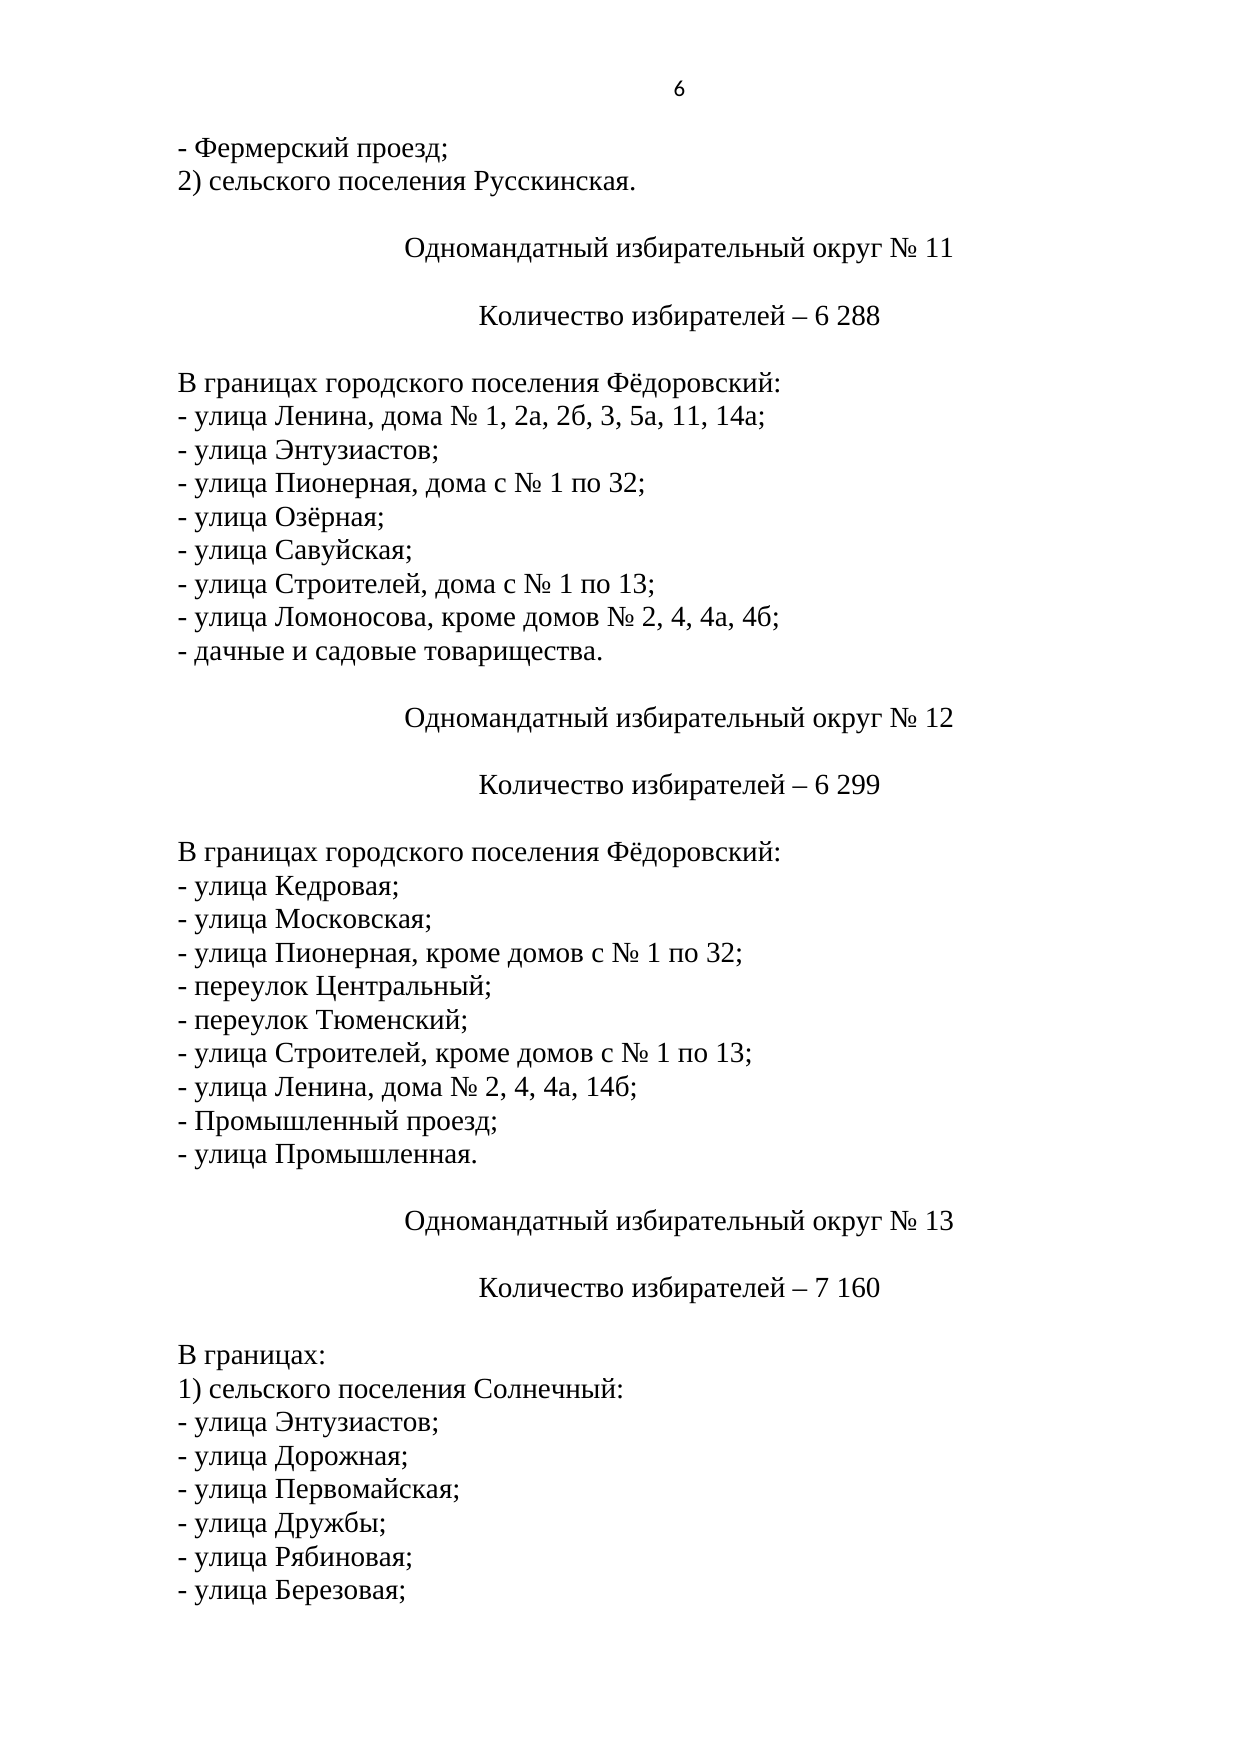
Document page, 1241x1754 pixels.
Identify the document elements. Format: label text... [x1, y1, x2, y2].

text - улица Березовая; [177, 1572, 1181, 1606]
text - улица Энтузиастов; [177, 432, 1181, 465]
text - улица Пионерная, дома с № 1 по 32; [177, 465, 1181, 499]
text Одномандатный избирательный округ № 13 [177, 1203, 1181, 1237]
text - дачные и садовые товарищества. [177, 633, 1181, 667]
text В границах городского поселения Фёдоровский: [177, 834, 1181, 868]
text - улица Строителей, дома с № 1 по 13; [177, 566, 1181, 599]
text - улица Ленина, дома № 2, 4, 4а, 14б; [177, 1069, 1181, 1103]
text - улица Пионерная, кроме домов с № 1 по 32; [177, 935, 1181, 968]
text - улица Строителей, кроме домов с № 1 по 13; [177, 1036, 1181, 1069]
text - улица Рябиновая; [177, 1539, 1181, 1572]
text - Фермерский проезд; [177, 130, 1181, 163]
text - улица Савуйская; [177, 532, 1181, 566]
text Количество избирателей – 6 288 [177, 298, 1181, 331]
text Количество избирателей – 7 160 [177, 1270, 1181, 1304]
text - улица Ленина, дома № 1, 2а, 2б, 3, 5а, 11, 14а; [177, 398, 1181, 432]
text - улица Московская; [177, 901, 1181, 935]
text 2) сельского поселения Русскинская. [177, 163, 1181, 197]
text - улица Первомайская; [177, 1472, 1181, 1505]
text - переулок Центральный; [177, 968, 1181, 1002]
text - Промышленный проезд; [177, 1103, 1181, 1136]
text - улица Энтузиастов; [177, 1404, 1181, 1438]
text - улица Дружбы; [177, 1505, 1181, 1539]
text Одномандатный избирательный округ № 11 [177, 231, 1181, 264]
text - улица Дорожная; [177, 1438, 1181, 1472]
text - улица Озёрная; [177, 499, 1181, 532]
text В границах: [177, 1337, 1181, 1371]
text - улица Промышленная. [177, 1136, 1181, 1170]
text - переулок Тюменский; [177, 1002, 1181, 1036]
text Количество избирателей – 6 299 [177, 767, 1181, 801]
text В границах городского поселения Фёдоровский: [177, 365, 1181, 398]
text - улица Ломоносова, кроме домов № 2, 4, 4а, 4б; [177, 599, 1181, 633]
text Одномандатный избирательный округ № 12 [177, 700, 1181, 734]
text 1) сельского поселения Солнечный: [177, 1371, 1181, 1404]
text - улица Кедровая; [177, 868, 1181, 901]
